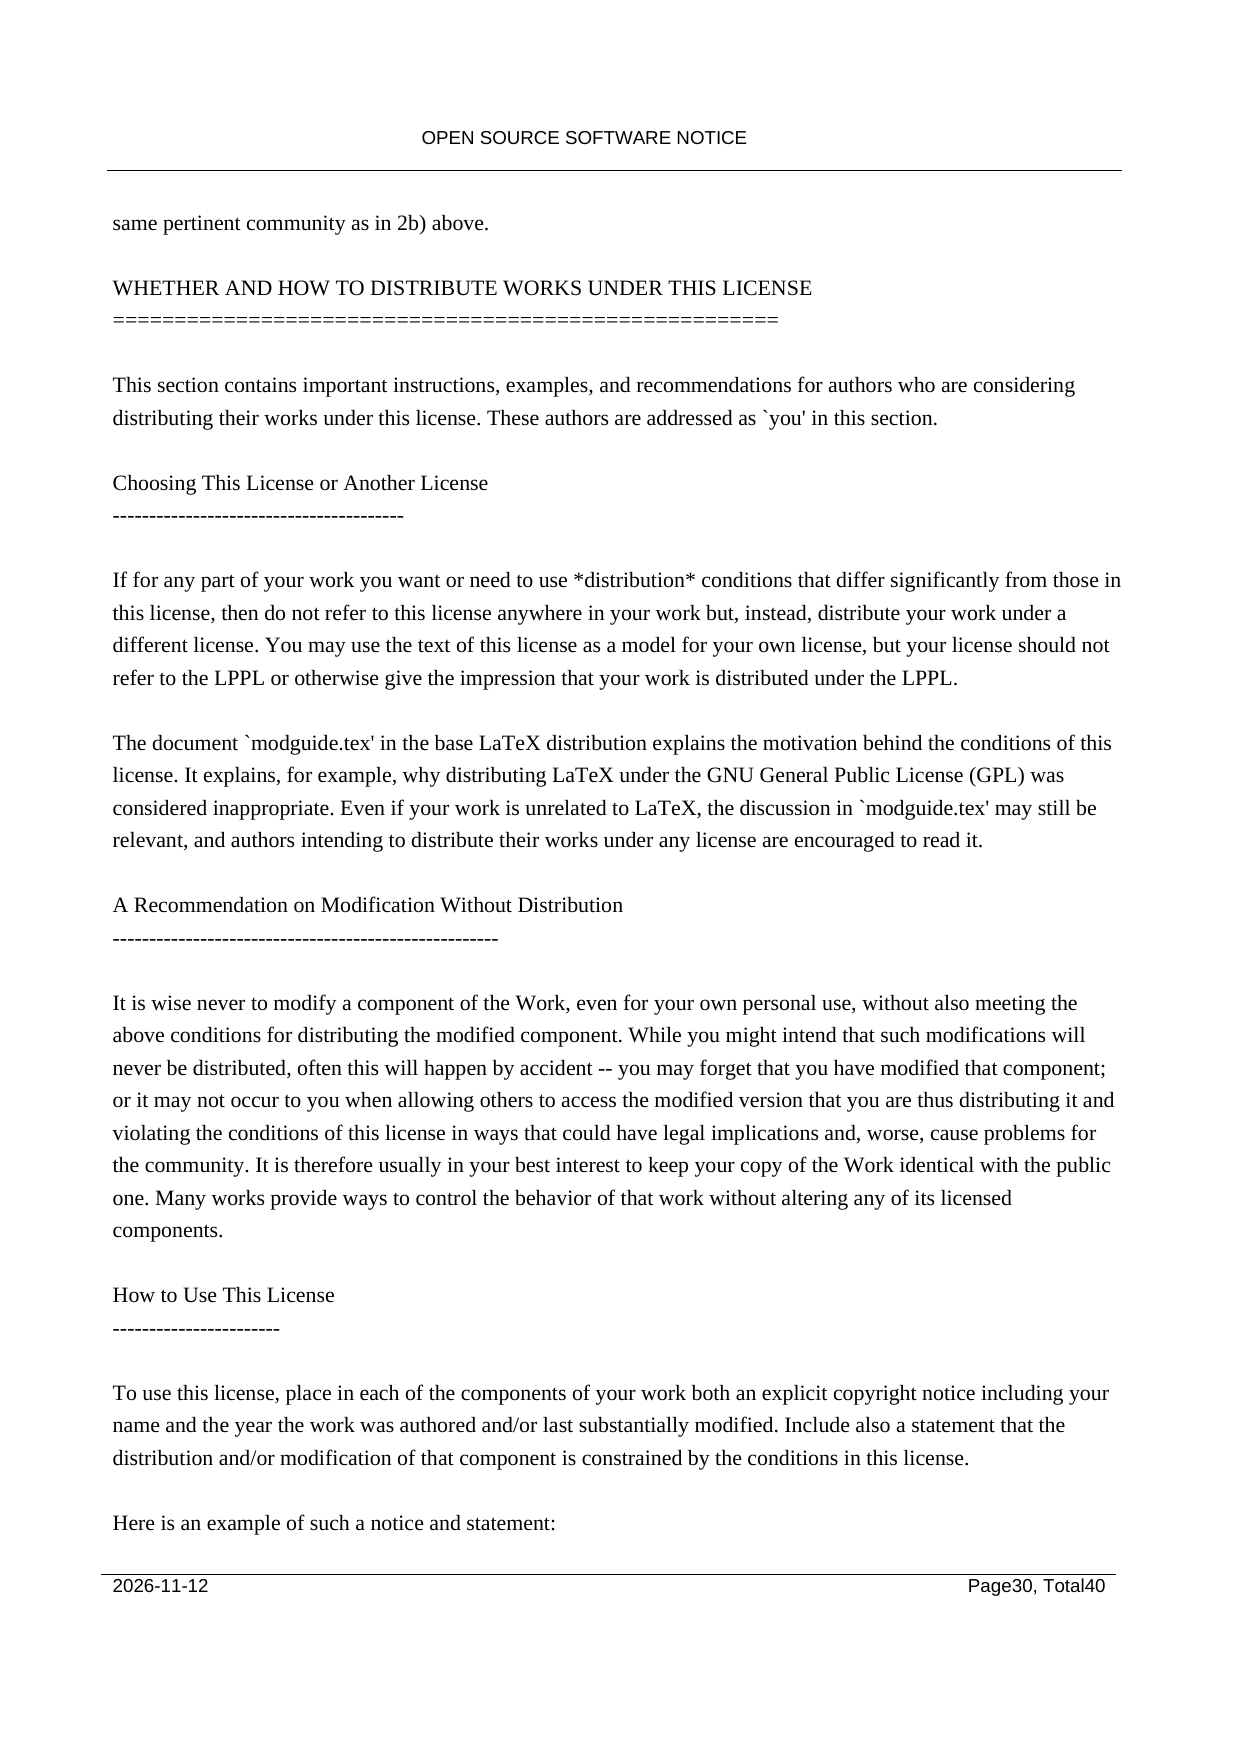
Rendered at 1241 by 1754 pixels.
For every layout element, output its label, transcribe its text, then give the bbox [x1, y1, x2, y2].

text ====================================================== [112, 304, 1128, 336]
text ---------------------------------------- [112, 499, 1128, 531]
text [112, 206, 1128, 239]
text Choosing This License or Another License [112, 466, 1128, 499]
text WHETHER AND HOW TO DISTRIBUTE WORKS UNDER THIS LICENSE [112, 271, 1128, 304]
text To use this license, place in each of the components of your work both an explicit copyright notice including your name and the year the work was authored and/or last substantially modified. Include also a statement that the distribution and/or modification of that component is constrained by the conditions in this license. [112, 1376, 1128, 1474]
text The document `modguide.tex' in the base LaTeX distribution explains the motivation behind the conditions of this license. It explains, for example, why distributing LaTeX under the GNU General Public License (GPL) was considered inappropriate. Even if your work is unrelated to LaTeX, the discussion in `modguide.tex' may still be relevant, and authors intending to distribute their works under any license are encouraged to read it. [112, 726, 1128, 856]
text ----------------------------------------------------- [112, 921, 1128, 954]
text This section contains important instructions, examples, and recommendations for authors who are considering distributing their works under this license. These authors are addressed as `you' in this section. [112, 369, 1128, 434]
text If for any part of your work you want or need to use *distribution* conditions that differ significantly from those in this license, then do not refer to this license anywhere in your work but, instead, distribute your work under a different license. You may use the text of this license as a model for your own license, but your license should not refer to the LPPL or otherwise give the impression that your work is distributed under the LPPL. [112, 564, 1128, 694]
text How to Use This License [112, 1279, 1128, 1311]
text A Recommendation on Modification Without Distribution [112, 889, 1128, 921]
text It is wise never to modify a component of the Work, even for your own personal use, without also meeting the above conditions for distributing the modified component. While you might intend that such modifications will never be distributed, often this will happen by accident -- you may forget that you have modified that component; or it may not occur to you when allowing others to access the modified version that you are thus distributing it and violating the conditions of this license in ways that could have legal implications and, worse, cause problems for the community. It is therefore usually in your best interest to keep your copy of the Work identical with the public one. Many works provide ways to control the behavior of that work without altering any of its licensed components. [112, 986, 1128, 1246]
text ----------------------- [112, 1311, 1128, 1344]
text Here is an example of such a notice and statement: [112, 1506, 1128, 1539]
